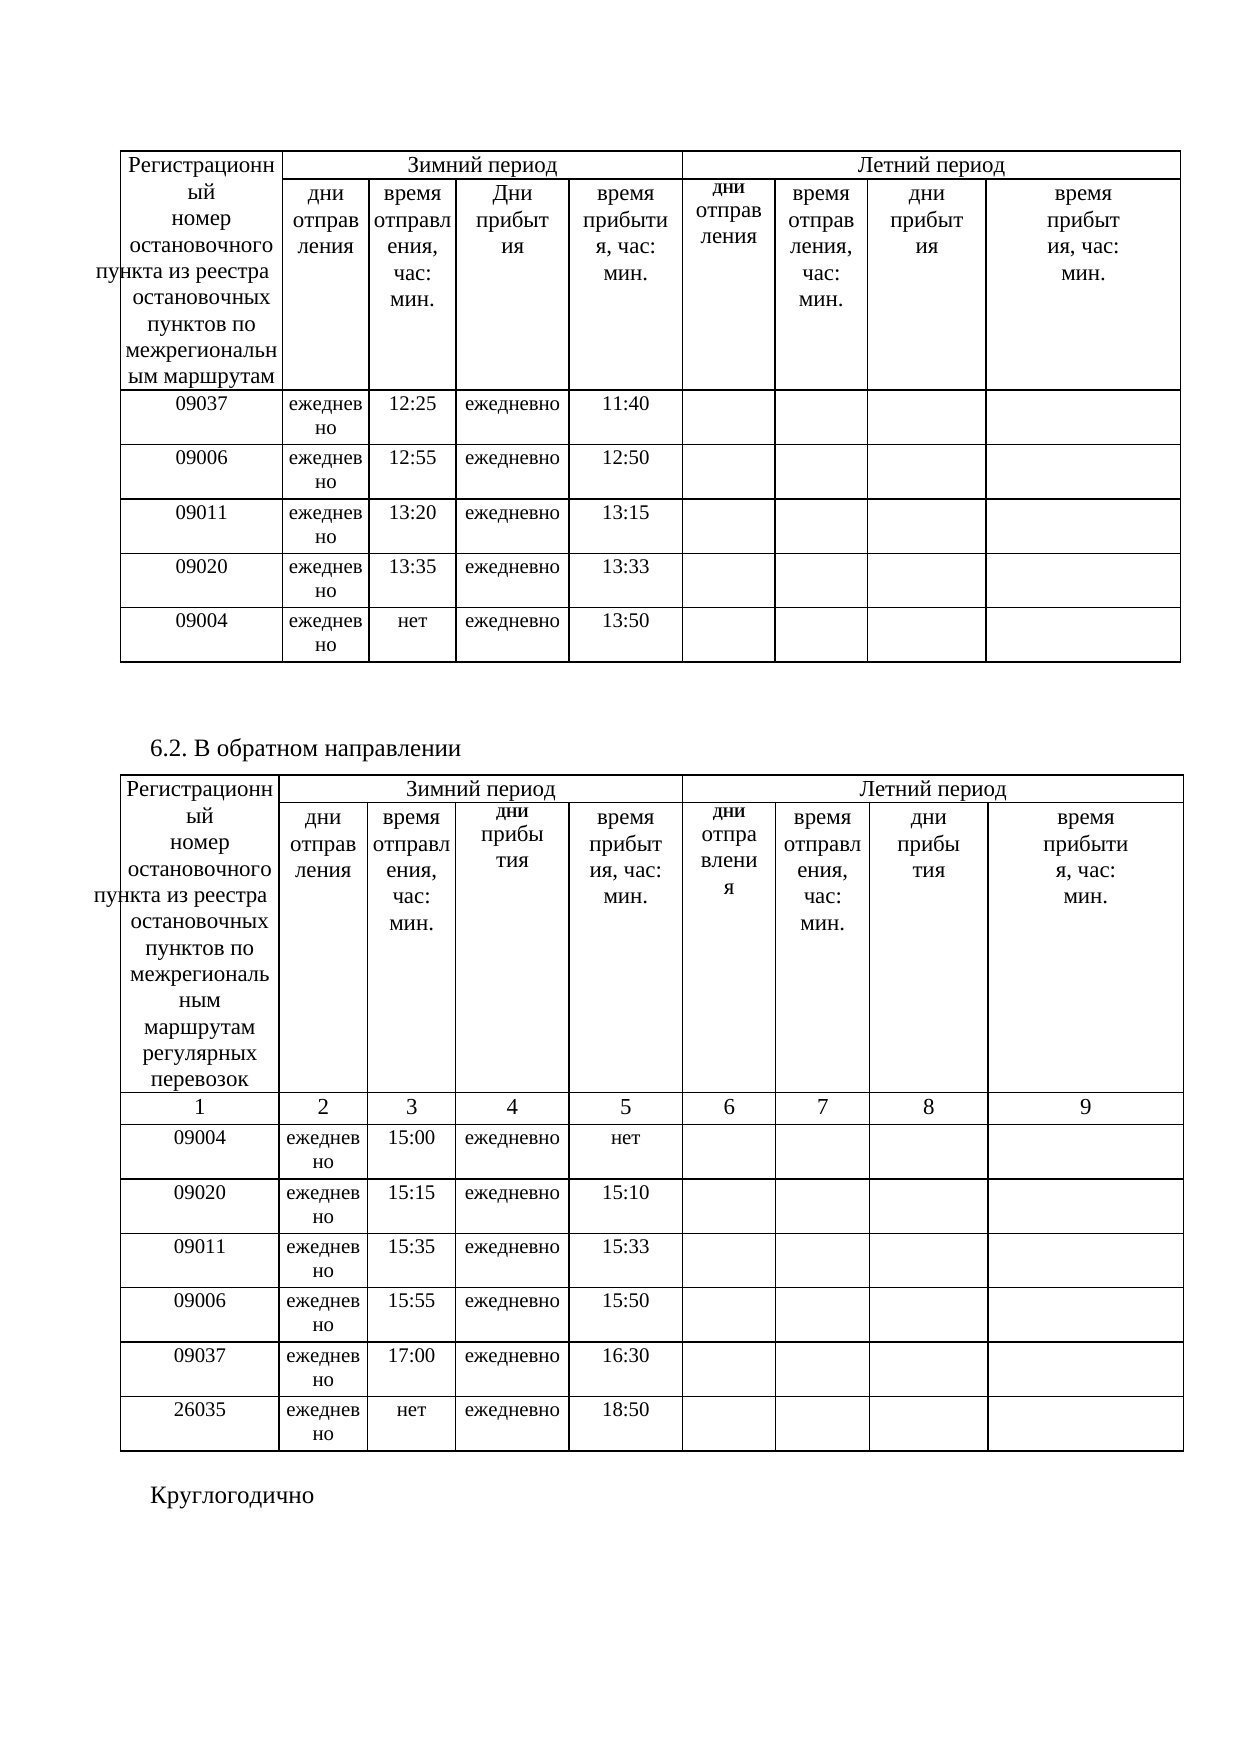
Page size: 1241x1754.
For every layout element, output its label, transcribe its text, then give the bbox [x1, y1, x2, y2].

table_cell 2 [280, 1093, 367, 1124]
table_cell [683, 445, 774, 498]
table_cell 7 [776, 1093, 869, 1124]
table_cell 18:50 [570, 1397, 682, 1450]
table_header Летний период [683, 776, 1183, 802]
table_cell 13:15 [570, 500, 682, 552]
table_cell [868, 500, 985, 552]
table_cell [989, 1397, 1183, 1450]
table_header Регистрационный номер остановочного пункта из реестра остановочных пунктов по межрегиональным маршрутам регулярных перевозок [121, 776, 278, 1092]
table_cell 09037 [121, 1343, 278, 1396]
table_cell [683, 1288, 775, 1341]
table_cell [776, 1397, 869, 1450]
table_cell 26035 [121, 1397, 278, 1450]
table_cell [870, 1397, 987, 1450]
table_cell [989, 1234, 1183, 1287]
table_cell [868, 391, 985, 444]
table_cell ежедневно [457, 554, 568, 607]
table_cell [776, 500, 867, 552]
table_cell ежедневно [456, 1288, 568, 1341]
table_cell время прибыт ия, час: мин. [570, 803, 682, 1092]
table_cell 15:00 [368, 1125, 455, 1178]
table_cell 12:50 [570, 445, 682, 498]
table_cell [987, 500, 1180, 552]
table_cell время отправ ления, час: мин. [776, 180, 867, 389]
table_cell 13:35 [370, 554, 455, 607]
table_cell 17:00 [368, 1343, 455, 1396]
table_cell дни отправ ления [283, 180, 368, 389]
table_cell ежедневно [280, 1180, 367, 1232]
table_cell 09006 [121, 445, 282, 498]
table_cell 15:15 [368, 1180, 455, 1232]
table_cell 12:55 [370, 445, 455, 498]
table_cell ежедневно [283, 391, 368, 444]
table_cell [987, 608, 1180, 661]
table_cell [683, 391, 774, 444]
table_cell дни прибы тия [870, 803, 987, 1092]
table_cell [776, 554, 867, 607]
table_cell [776, 1125, 869, 1178]
table_cell [870, 1234, 987, 1287]
table_cell ДНИ отправ ления [683, 180, 774, 389]
table_cell [683, 1125, 775, 1178]
table_cell ежедневно [280, 1288, 367, 1341]
table_cell 15:10 [570, 1180, 682, 1232]
table_cell [776, 608, 867, 661]
table_cell дни отправ ления [280, 803, 367, 1092]
table_cell 12:25 [370, 391, 455, 444]
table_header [121, 152, 282, 389]
table_cell 13:20 [370, 500, 455, 552]
table_cell [987, 391, 1180, 444]
table_cell [683, 500, 774, 552]
table_cell 5 [570, 1093, 682, 1124]
table_cell ежедневно [280, 1125, 367, 1178]
table_cell [683, 1343, 775, 1396]
table_cell [683, 1234, 775, 1287]
table_cell [868, 608, 985, 661]
table_cell ежедневно [283, 445, 368, 498]
table_cell [987, 445, 1180, 498]
table_cell 09011 [121, 1234, 278, 1287]
table_cell ежедневно [457, 500, 568, 552]
table_cell 09004 [121, 1125, 278, 1178]
table_cell 13:33 [570, 554, 682, 607]
table_cell Дни прибыт ия [457, 180, 568, 389]
table_header Зимний период [283, 152, 682, 178]
table_cell ежедневно [456, 1125, 568, 1178]
table_cell 15:50 [570, 1288, 682, 1341]
table_cell [870, 1343, 987, 1396]
table_cell 8 [870, 1093, 987, 1124]
table_header Зимний период [280, 776, 682, 802]
table_cell время отправл ения, час: мин. [776, 803, 869, 1092]
table_cell 09020 [121, 1180, 278, 1232]
table_cell нет [368, 1397, 455, 1450]
table_cell ДНИ отпра влени я [683, 803, 775, 1092]
table_cell [987, 554, 1180, 607]
table_cell [776, 391, 867, 444]
table_cell [683, 1397, 775, 1450]
table_cell 15:35 [368, 1234, 455, 1287]
table_cell [683, 1180, 775, 1232]
table_cell [989, 1288, 1183, 1341]
table_cell 15:55 [368, 1288, 455, 1341]
table_cell [776, 1234, 869, 1287]
table_cell [683, 608, 774, 661]
table_cell ежедневно [456, 1343, 568, 1396]
table_cell [989, 1343, 1183, 1396]
table_header Летний период [683, 152, 1180, 178]
table_cell время отправл ения, час: мин. [368, 803, 455, 1092]
table_cell 1 [121, 1093, 278, 1124]
table_cell 13:50 [570, 608, 682, 661]
table_cell 16:30 [570, 1343, 682, 1396]
table_cell 09011 [121, 500, 282, 552]
table_cell нет [570, 1125, 682, 1178]
table_cell нет [370, 608, 455, 661]
table_cell время отправл ения, час: мин. [370, 180, 455, 389]
table_cell [870, 1180, 987, 1232]
table_cell ежедневно [456, 1180, 568, 1232]
table_cell [776, 1180, 869, 1232]
table_cell [870, 1125, 987, 1178]
table_cell [776, 1288, 869, 1341]
table_cell 09020 [121, 554, 282, 607]
table_cell ежедневно [456, 1234, 568, 1287]
text Круглогодично [150, 1480, 1090, 1509]
text 6.2. В обратном направлении [150, 733, 1090, 761]
table_cell ежедневно [280, 1343, 367, 1396]
table_cell 4 [456, 1093, 568, 1124]
table_cell 3 [368, 1093, 455, 1124]
table_cell [683, 554, 774, 607]
table_cell ежедневно [457, 391, 568, 444]
table_cell 09037 [121, 391, 282, 444]
table_cell ежедневно [457, 608, 568, 661]
table_cell ДНИ прибы тия [456, 803, 568, 1092]
table_cell [989, 1180, 1183, 1232]
table_cell ежедневно [283, 608, 368, 661]
table_cell дни прибыт ия [868, 180, 985, 389]
table_cell время прибыти я, час: мин. [989, 803, 1183, 1092]
table_cell ежедневно [283, 500, 368, 552]
table_cell 6 [683, 1093, 775, 1124]
table_cell ежедневно [456, 1397, 568, 1450]
table_cell 09006 [121, 1288, 278, 1341]
table_cell 11:40 [570, 391, 682, 444]
table_cell 09004 [121, 608, 282, 661]
table_cell ежедневно [280, 1397, 367, 1450]
table_cell [868, 445, 985, 498]
table_cell ежедневно [280, 1234, 367, 1287]
table_cell ежедневно [283, 554, 368, 607]
table_cell 9 [989, 1093, 1183, 1124]
table_cell [989, 1125, 1183, 1178]
table_cell [870, 1288, 987, 1341]
table_cell время прибыти я, час: мин. [570, 180, 682, 389]
table_cell ежедневно [457, 445, 568, 498]
table_cell [776, 1343, 869, 1396]
table_cell [868, 554, 985, 607]
table_cell время прибыт ия, час: мин. [987, 180, 1180, 389]
table_cell 15:33 [570, 1234, 682, 1287]
table_cell [776, 445, 867, 498]
